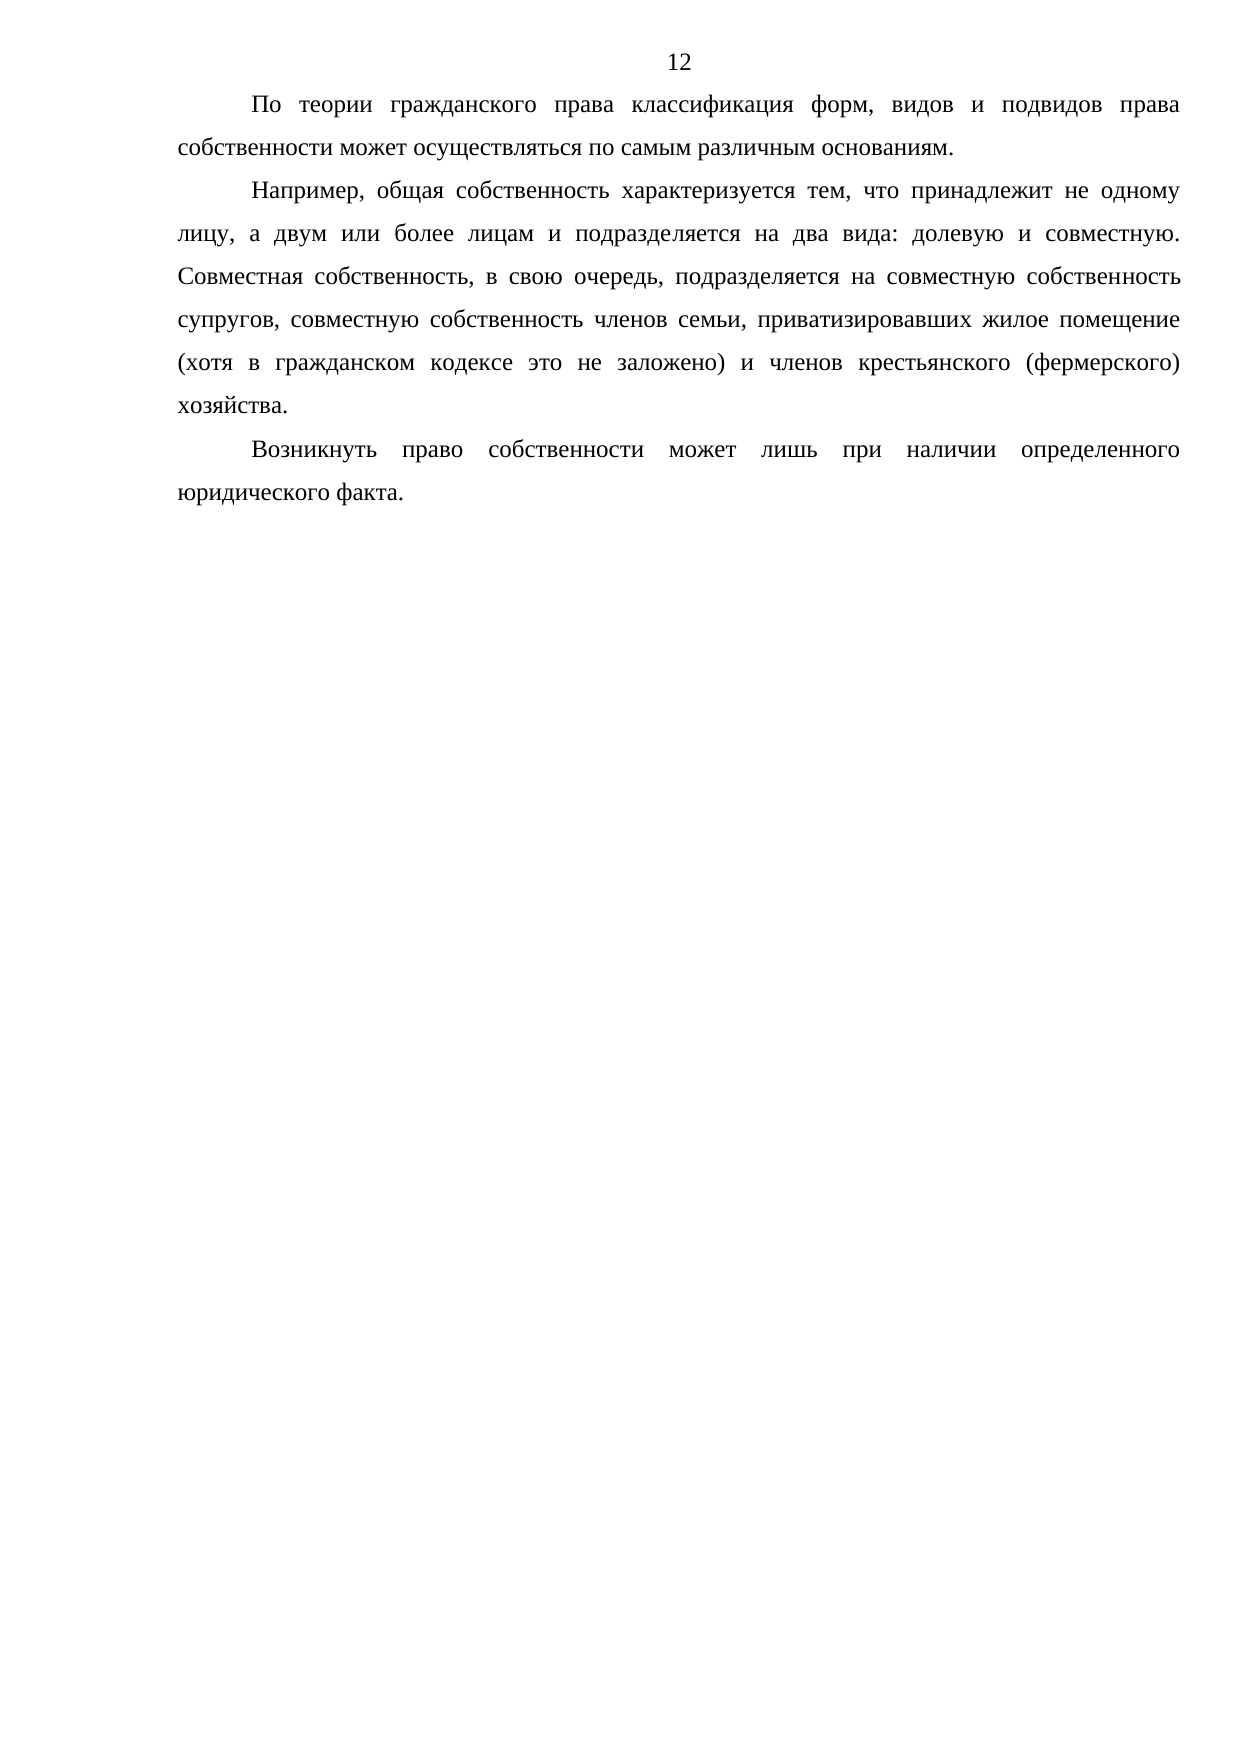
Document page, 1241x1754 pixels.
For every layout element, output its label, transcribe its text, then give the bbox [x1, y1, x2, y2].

text Возникнуть право собственности может лишь при наличии определенного юридического факта. [177, 434, 1181, 506]
text Например, общая собственность характеризуется тем, что принадлежит не одному лицу, а двум или более лицам и подразделяется на два вида: долевую и совместную. Совместная собственность, в свою очередь, подразделяется на совместную собственность супругов, совместную собственность членов семьи, приватизировавших жилое помещение (хотя в гражданском кодексе это не заложено) и членов крестьянского (фермерского) хозяйства. [177, 175, 1181, 419]
text По теории гражданского права классификация форм, видов и подвидов права собственности может осуществляться по самым различным основаниям. [177, 89, 1181, 161]
